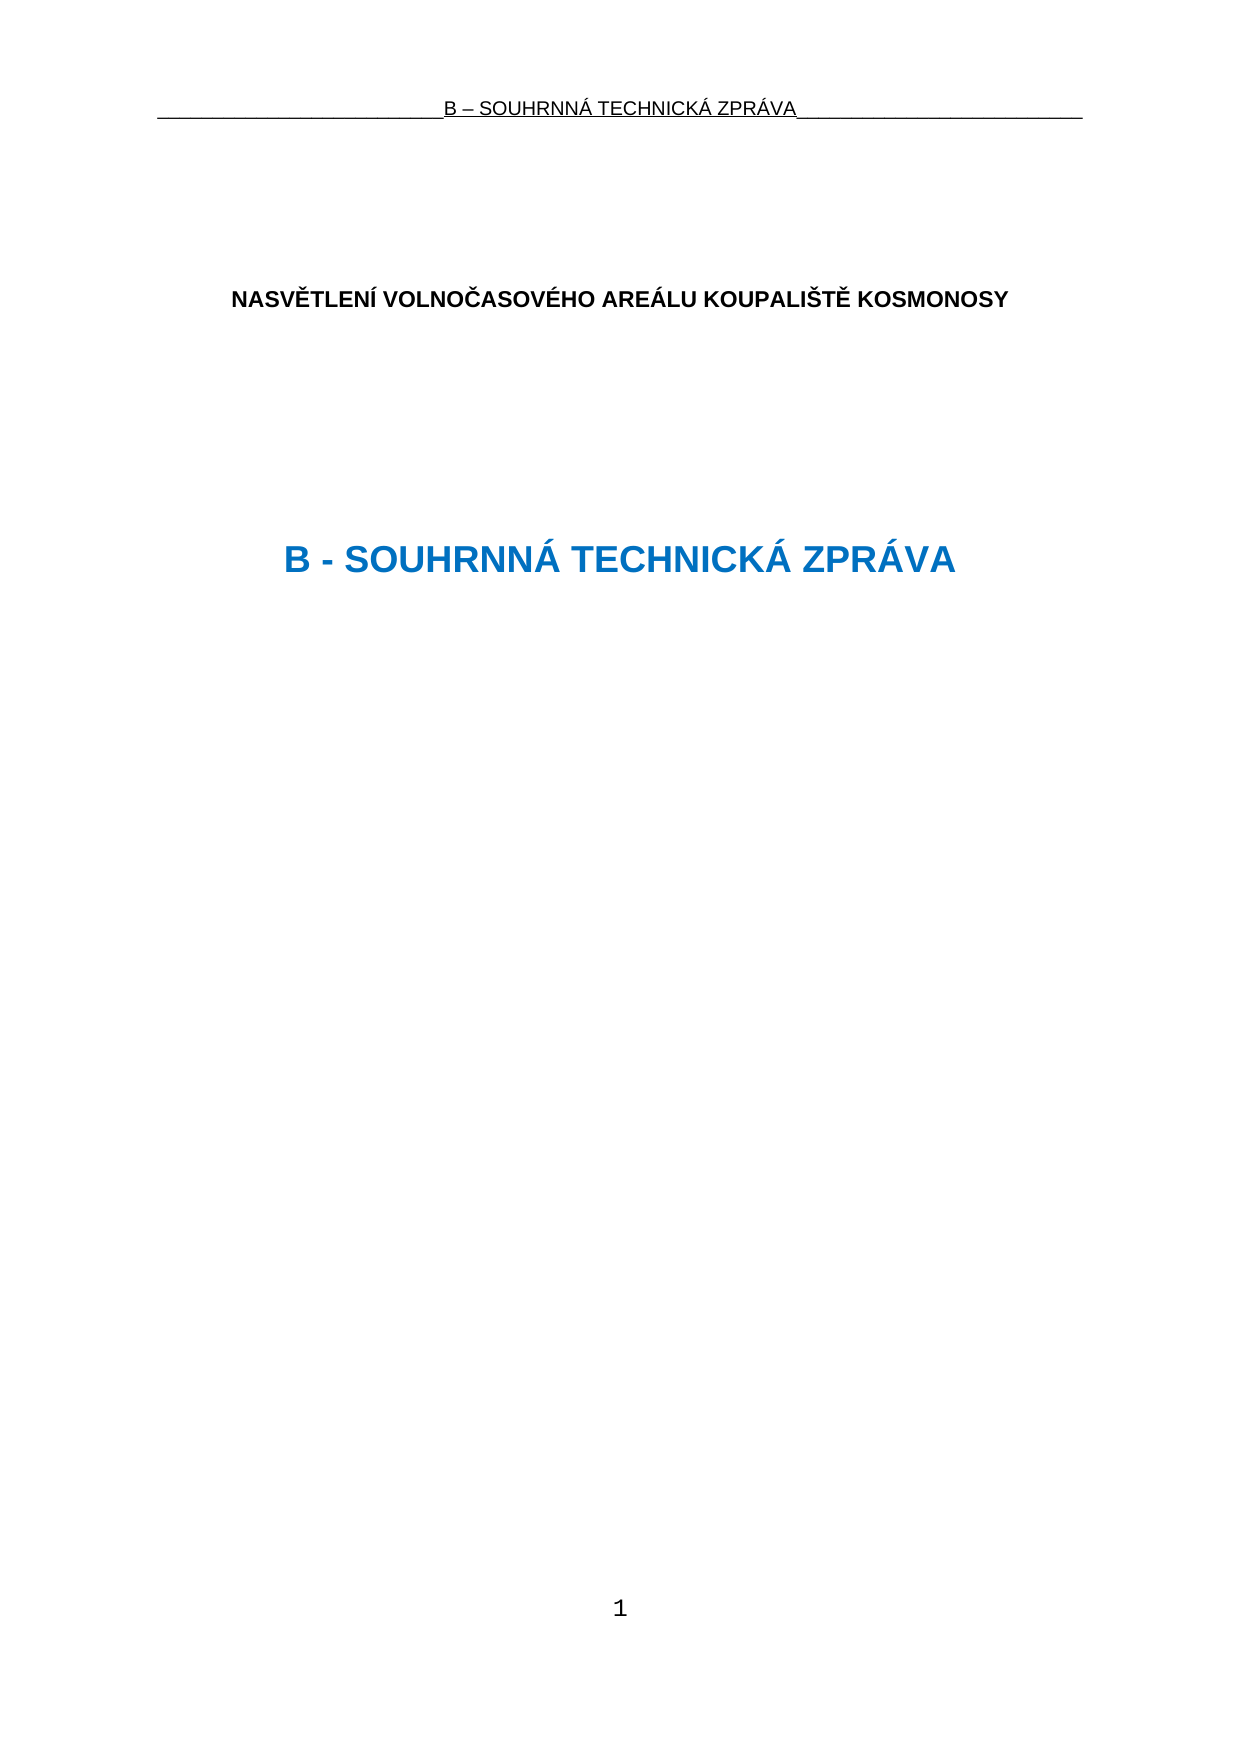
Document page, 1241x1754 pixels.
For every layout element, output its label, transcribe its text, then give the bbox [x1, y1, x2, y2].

text naSVĚTLENÍ VOLNOČASOVÉHO AREÁLU KOUPALIŠTĚ KOSMONOSY [148, 286, 1093, 312]
text B - Souhrnná technická zpráva [148, 537, 1093, 580]
